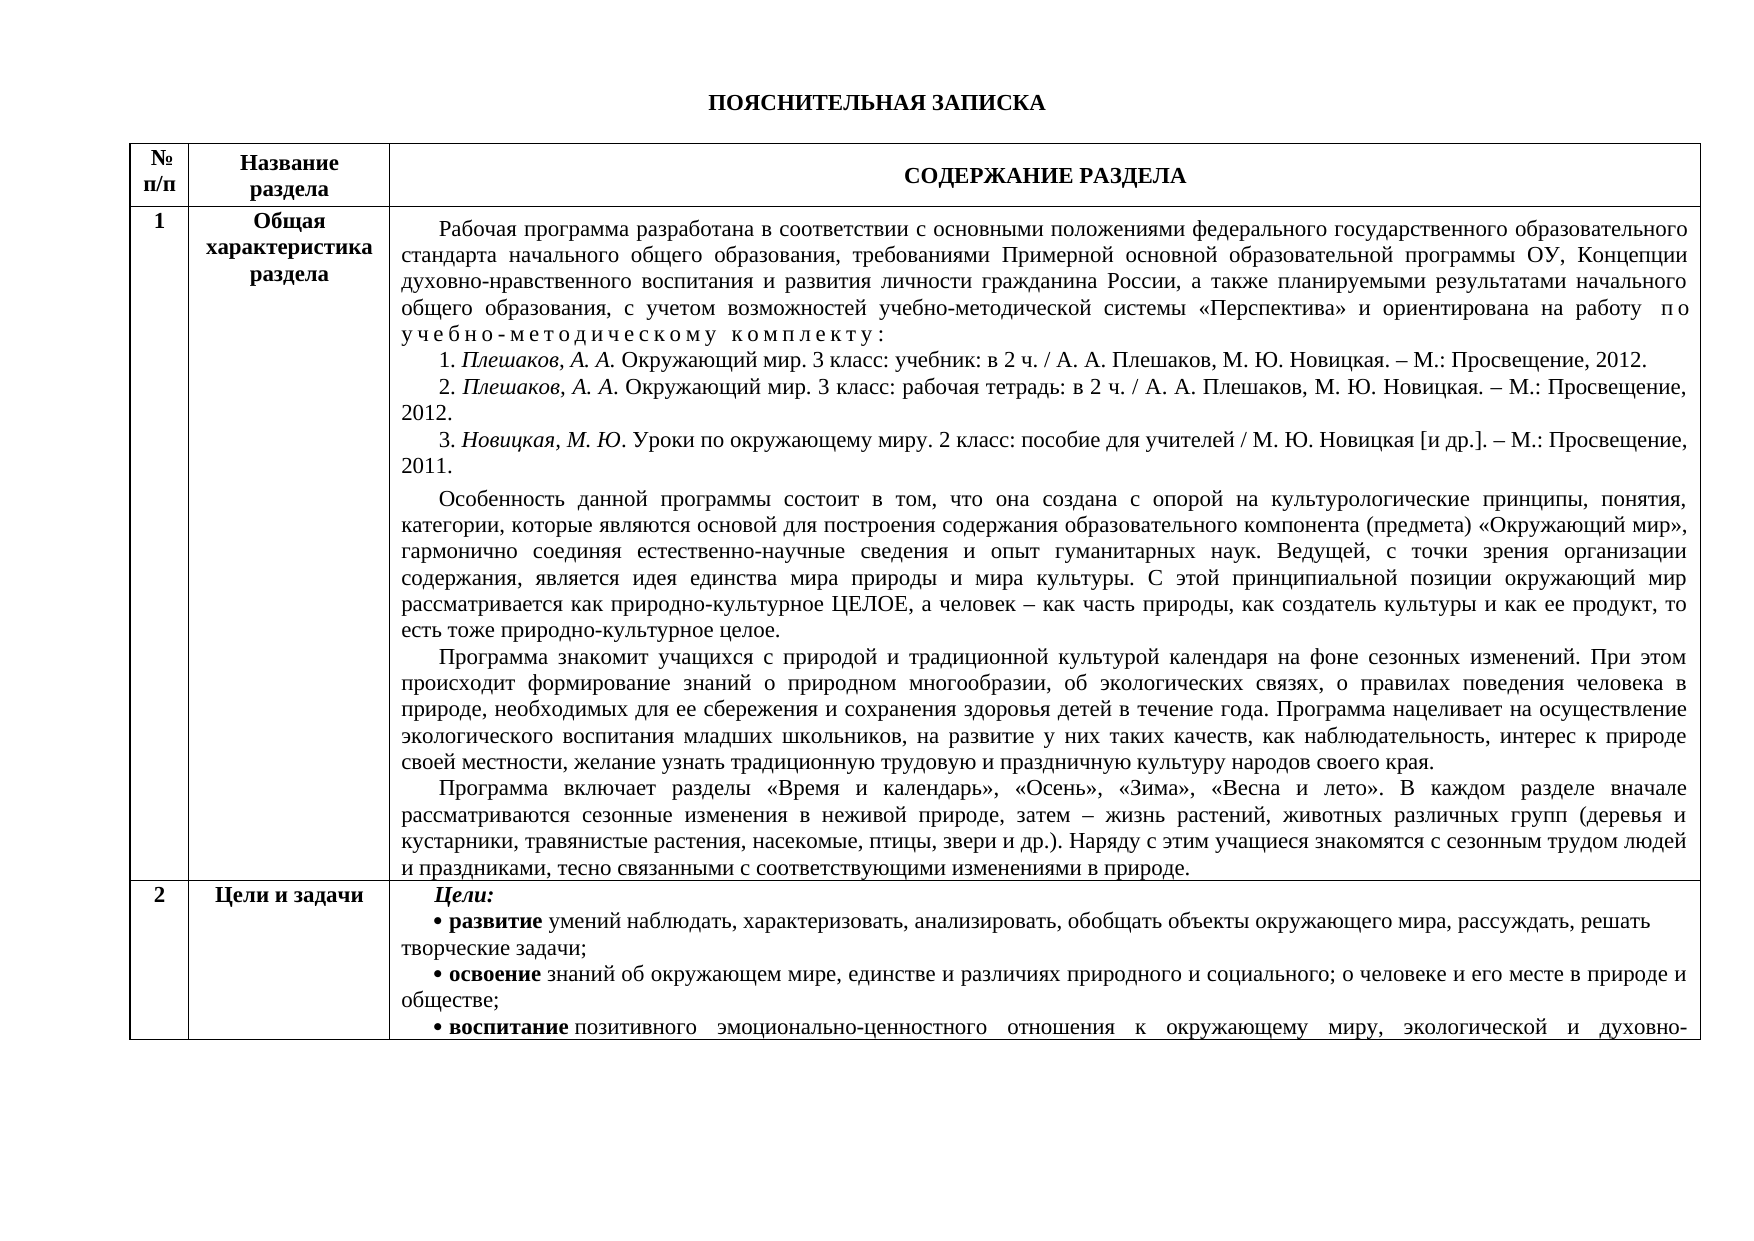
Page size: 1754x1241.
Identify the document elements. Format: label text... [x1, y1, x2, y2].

table_header СОДЕРЖАНИЕ РАЗДЕЛА [390, 144, 1700, 206]
table_cell 2 [131, 881, 188, 1039]
table_header № п/п [131, 144, 188, 206]
table_header Название раздела [189, 144, 389, 206]
table_cell Цели и задачи [189, 881, 389, 1039]
table_cell Общая характеристика раздела [189, 207, 389, 880]
table_cell 1 [131, 207, 188, 880]
text ПОЯСНИТЕЛЬНАЯ ЗАПИСКА [118, 89, 1636, 115]
table_cell Рабочая программа разработана в соответствии с основными положениями федерального государственного образовательного стандарта начального общего образования, требованиями Примерной основной образовательной программы ОУ, Концепции духовно-нравственного воспитания и развития личности гражданина России, а также планируемыми результатами начального общего образования, с учетом возможностей учебно-методической системы «Перспектива» и ориентирована на работу по учебно-методическому комплекту: 1. Плешаков, А. А. Окружающий мир. 3 класс: учебник: в 2 ч. / А. А. Плешаков, М. Ю. Новицкая. – М.: Просвещение, 2012. 2. Плешаков, А. А. Окружающий мир. 3 класс: рабочая тетрадь: в 2 ч. / А. А. Плешаков, М. Ю. Новицкая. – М.: Просвещение, 2012. 3. Новицкая, М. Ю. Уроки по окружающему миру. 2 класс: пособие для учителей / М. Ю. Новицкая [и др.]. – М.: Просвещение, 2011. Особенность данной программы состоит в том, что она создана с опорой на культурологические принципы, понятия, категории, которые являются основой для построения содержания образовательного компонента (предмета) «Окружающий мир», гармонично соединяя естественно-научные сведения и опыт гуманитарных наук. Ведущей, с точки зрения организации содержания, является идея единства мира природы и мира культуры. С этой принципиальной позиции окружающий мир рассматривается как природно-культурное ЦЕЛОЕ, а человек – как часть природы, как создатель культуры и как ее продукт, то есть тоже природно-культурное целое. Программа знакомит учащихся с природой и традиционной культурой календаря на фоне сезонных изменений. При этом происходит формирование знаний о природном многообразии, об экологических связях, о правилах поведения человека в природе, необходимых для ее сбережения и сохранения здоровья детей в течение года. Программа нацеливает на осуществление экологического воспитания младших школьников, на развитие у них таких качеств, как наблюдательность, интерес к природе своей местности, желание узнать традиционную трудовую и праздничную культуру народов своего края. Программа включает разделы «Время и календарь», «Осень», «Зима», «Весна и лето». В каждом разделе вначале рассматриваются сезонные изменения в неживой природе, затем – жизнь растений, животных различных групп (деревья и кустарники, травянистые растения, насекомые, птицы, звери и др.). Наряду с этим учащиеся знакомятся с сезонным трудом людей и праздниками, тесно связанными с соответствующими изменениями в природе. [390, 207, 1700, 880]
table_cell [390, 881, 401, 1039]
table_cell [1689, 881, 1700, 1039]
